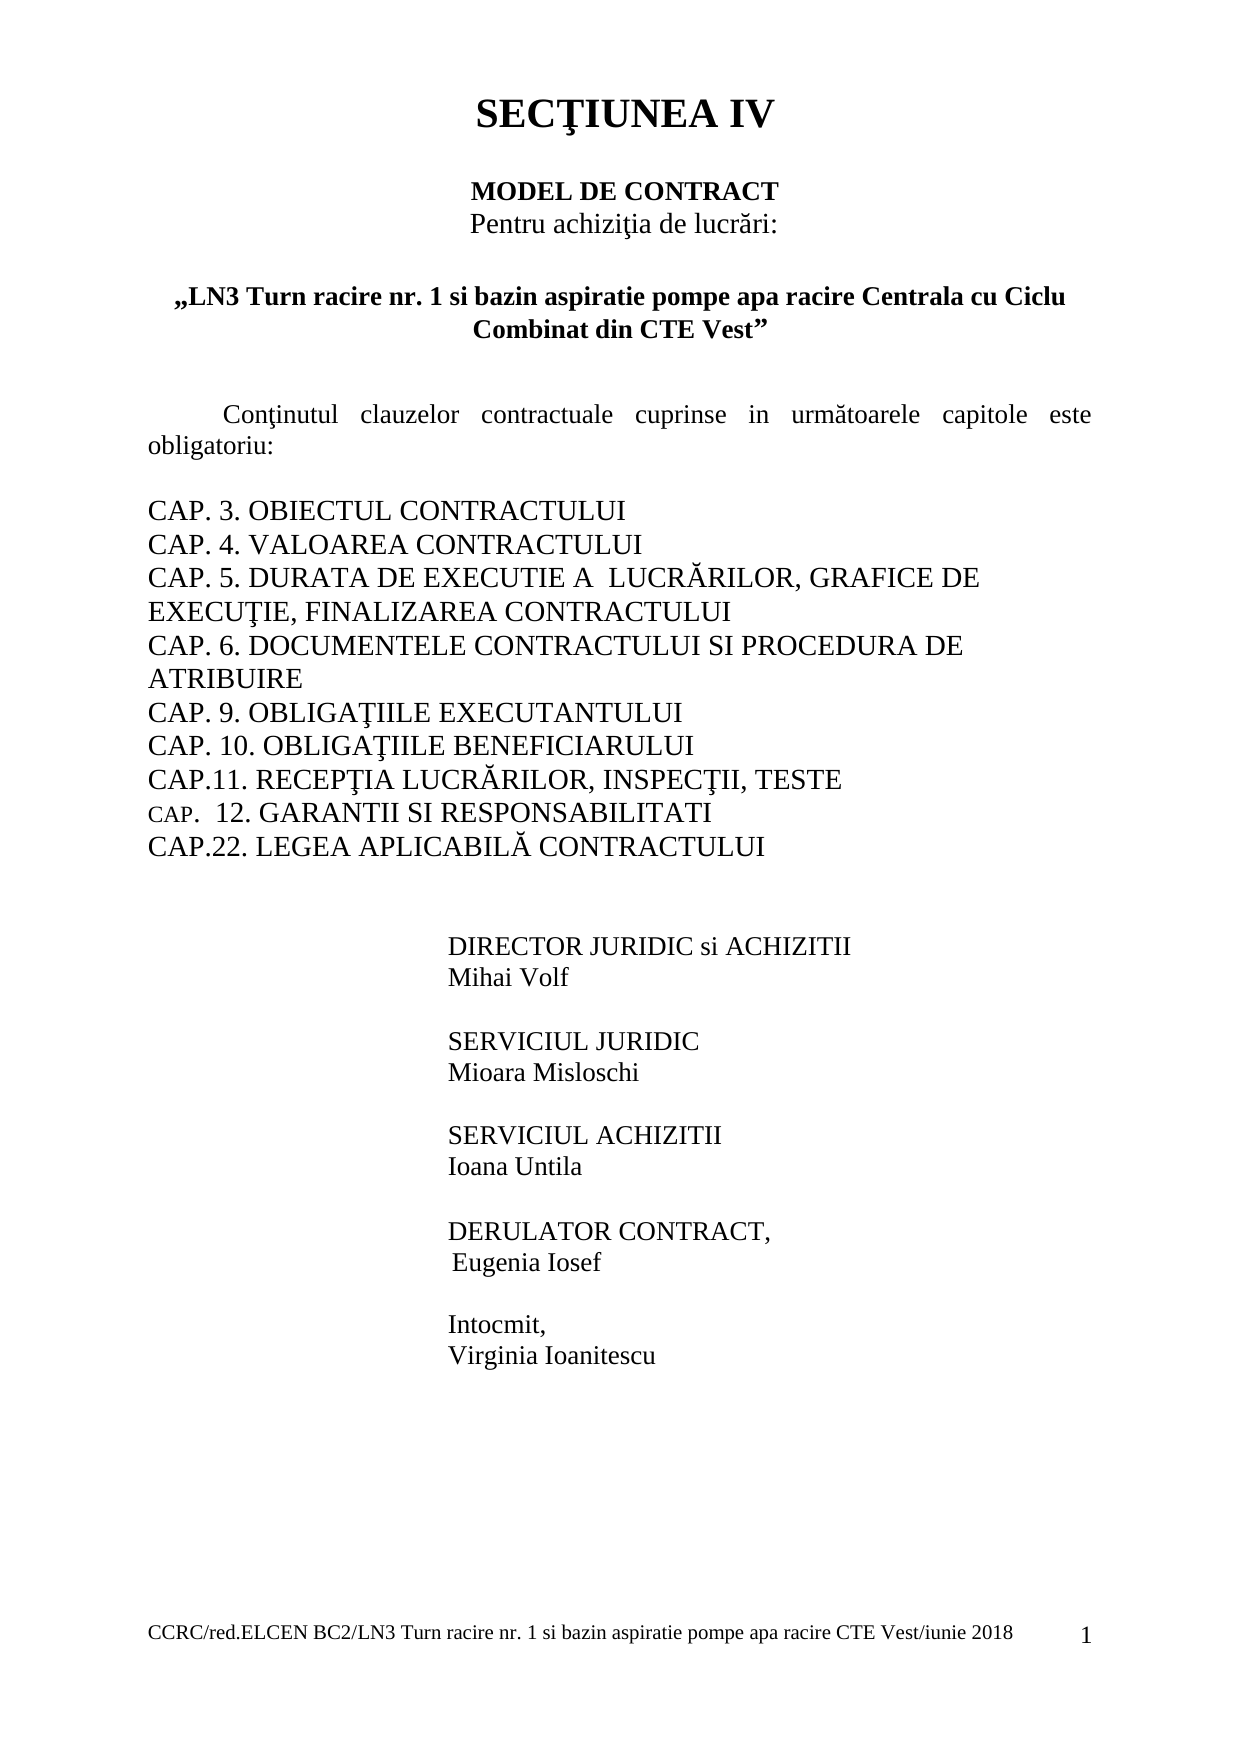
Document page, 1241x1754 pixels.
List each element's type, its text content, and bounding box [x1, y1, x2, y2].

text CAP.11. RECEPŢIA LUCRĂRILOR, INSPECŢII, TESTE [148, 762, 1092, 795]
text CAP. 5. DURATA DE EXECUTIE A LUCRĂRILOR, GRAFICE DE EXECUŢIE, FINALIZAREA CONTRACTULUI [148, 561, 1092, 628]
text Virginia Ioanitescu [373, 1339, 1092, 1370]
subtitle MODEL DE CONTRACT [148, 175, 1092, 206]
text Mioara Misloschi [373, 1057, 1092, 1088]
text SECŢIUNEA IV [148, 89, 1092, 137]
text CAP. 6. DOCUMENTELE CONTRACTULUI SI PROCEDURA DE ATRIBUIRE [148, 628, 1092, 695]
text CAP. 4. VALOAREA CONTRACTULUI [148, 527, 1092, 561]
text Eugenia Iosef [148, 1246, 1092, 1277]
text CAP. 3. OBIECTUL CONTRACTULUI [148, 493, 1092, 527]
text Pentru achiziţia de lucrări: [148, 206, 1092, 239]
text DIRECTOR JURIDIC si ACHIZITII [373, 929, 1092, 961]
text „LN3 Turn racire nr. 1 si bazin aspiratie pompe apa racire Centrala cu Ciclu Combinat din CTE Vest” [148, 278, 1092, 345]
text Conţinutul clauzelor contractuale cuprinse in următoarele capitole este obligatoriu: [148, 398, 1092, 460]
text CAP. 10. OBLIGAŢIILE BENEFICIARULUI [148, 728, 1092, 762]
text DERULATOR CONTRACT, [373, 1215, 1092, 1246]
text Mihai Volf [373, 961, 1092, 992]
text cap. 12. GARANTII SI RESPONSABILITATI [148, 795, 1092, 829]
text CAP.22. LEGEA APLICABILĂ CONTRACTULUI [148, 829, 1092, 862]
text CAP. 9. OBLIGAŢIILE EXECUTANTULUI [148, 695, 1092, 728]
text SERVICIUL JURIDIC [373, 1025, 1092, 1057]
text SERVICIUL ACHIZITII [448, 1119, 1092, 1150]
text Ioana Untila [448, 1150, 1092, 1181]
text Intocmit, [373, 1308, 1092, 1339]
